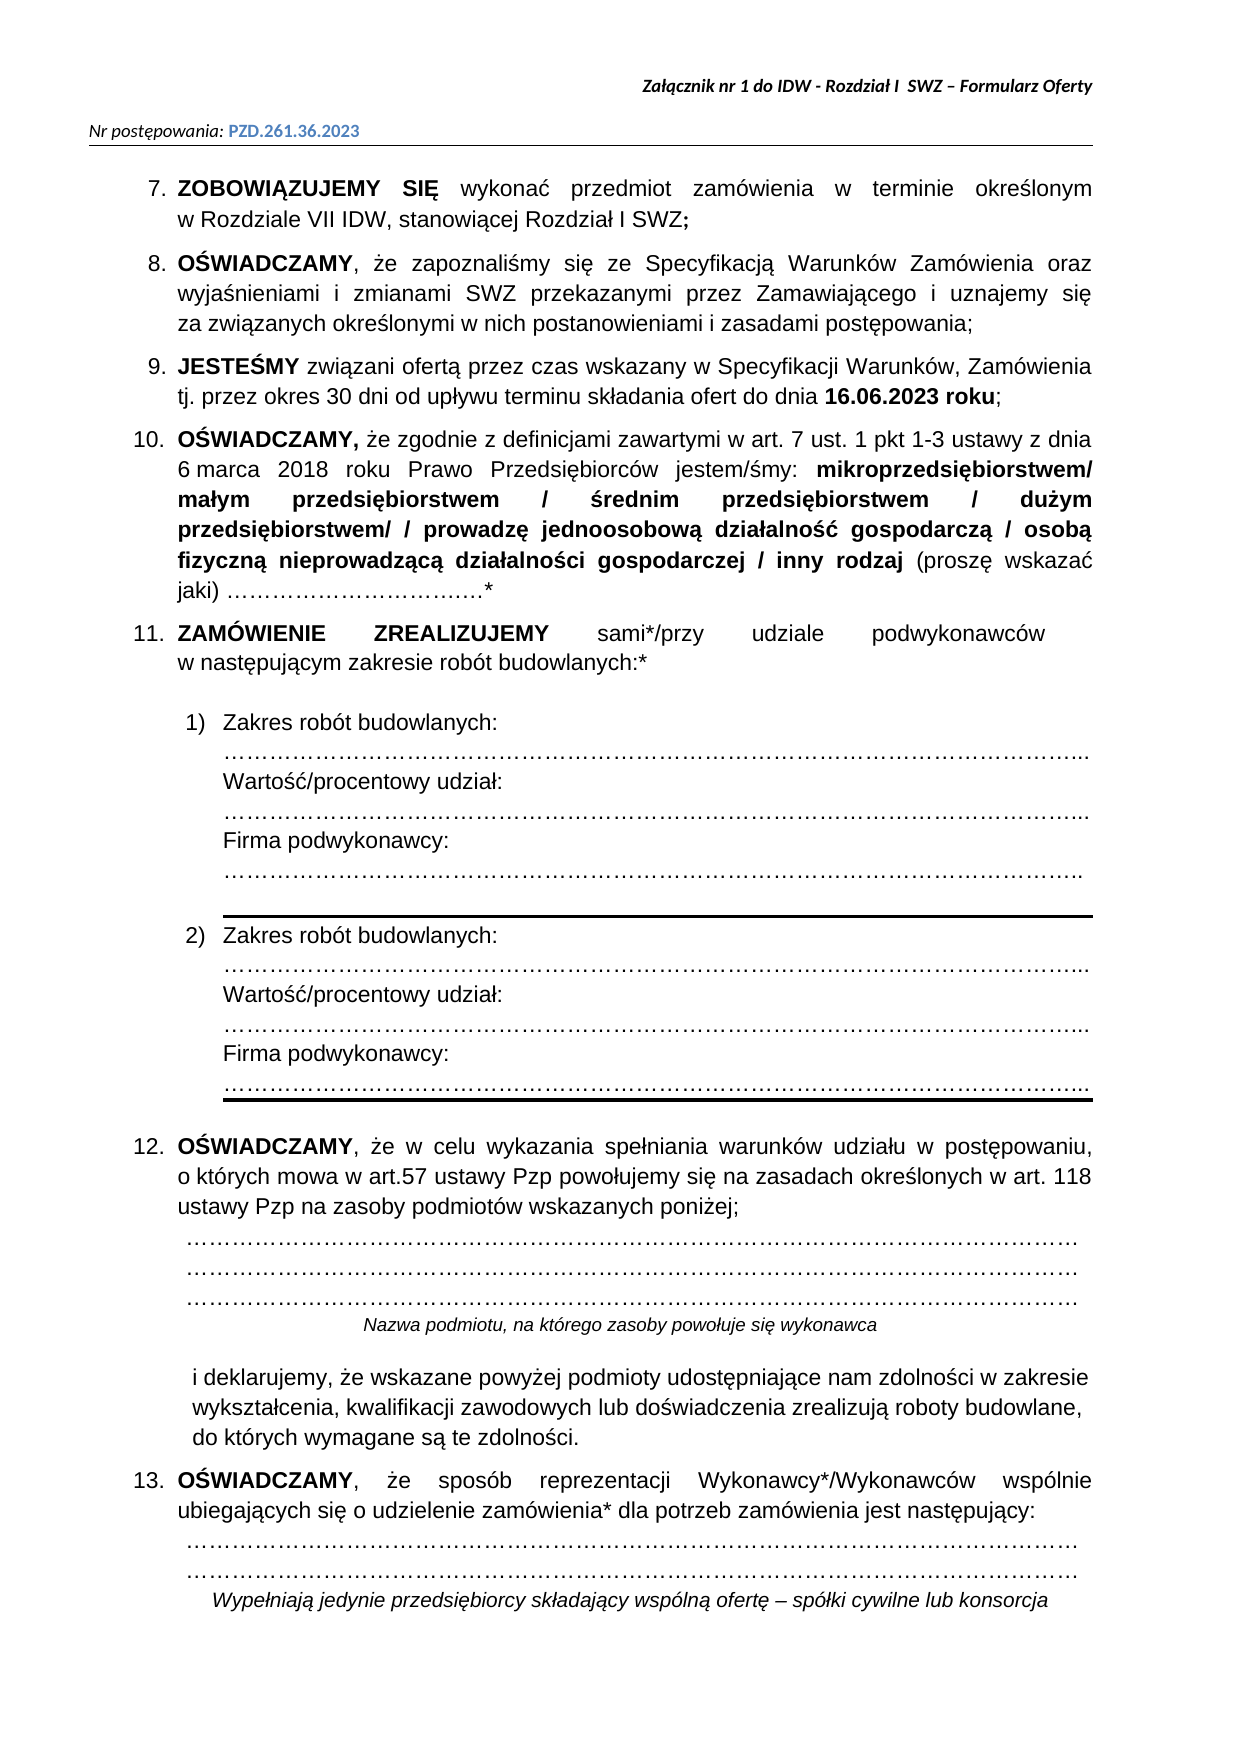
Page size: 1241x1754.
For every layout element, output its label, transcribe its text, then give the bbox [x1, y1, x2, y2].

list ……………………………………………………………………………………………………………………………………………………………………………………………………………………………………………………………………………………………………………………… [185, 1223, 1093, 1310]
list ZAMÓWIENIE ZREALIZUJEMY sami*/przy udziale podwykonawców w następującym zakresie robót budowlanych:* [133, 619, 1093, 676]
text …………………………………………………………………………………………………... [223, 951, 1093, 978]
text …………………………………………………………………………………………………... [223, 798, 1093, 824]
list OŚWIADCZAMY, że sposób reprezentacji Wykonawcy*/Wykonawców wspólnie ubiegających się o udzielenie zamówienia* dla potrzeb zamówienia jest następujący: [133, 1467, 1093, 1523]
list OŚWIADCZAMY, że zapoznaliśmy się ze Specyfikacją Warunków Zamówienia oraz wyjaśnieniami i zmianami SWZ przekazanymi przez Zamawiającego i uznajemy się za związanych określonymi w nich postanowieniami i zasadami postępowania; [148, 250, 1093, 336]
list JESTEŚMY związani ofertą przez czas wskazany w Specyfikacji Warunków, Zamówienia tj. przez okres 30 dni od upływu terminu składania ofert do dnia 16.06.2023 roku; [148, 353, 1093, 409]
list Zakres robót budowlanych: [185, 922, 1093, 948]
text Firma podwykonawcy: [223, 1040, 1093, 1067]
list ZOBOWIĄZUJEMY SIĘ wykonać przedmiot zamówienia w terminie określonym w Rozdziale VII IDW, stanowiącej Rozdział I SWZ; [148, 174, 1093, 233]
text i deklarujemy, że wskazane powyżej podmioty udostępniające nam zdolności w zakresie wykształcenia, kwalifikacji zawodowych lub doświadczenia zrealizują roboty budowlane, do których wymagane są te zdolności. [192, 1364, 1093, 1451]
text …………………………………………………………………………………………………... [223, 1070, 1093, 1098]
text …………………………………………………………………………………………………... [223, 1011, 1093, 1037]
list Wypełniają jedynie przedsiębiorcy składający wspólną ofertę – spółki cywilne lub konsorcja [177, 1588, 1093, 1612]
list OŚWIADCZAMY, że zgodnie z definicjami zawartymi w art. 7 ust. 1 pkt 1-3 ustawy z dnia 6 marca 2018 roku Prawo Przedsiębiorców jestem/śmy: mikroprzedsiębiorstwem/ małym przedsiębiorstwem / średnim przedsiębiorstwem / dużym przedsiębiorstwem/ / prowadzę jednoosobową działalność gospodarczą / osobą fizyczną nieprowadzącą działalności gospodarczej / inny rodzaj (proszę wskazać jaki) ………………………….…* [133, 426, 1093, 603]
list OŚWIADCZAMY, że w celu wykazania spełniania warunków udziału w postępowaniu, o których mowa w art.57 ustawy Pzp powołujemy się na zasadach określonych w art. 118 ustawy Pzp na zasoby podmiotów wskazanych poniżej; [133, 1133, 1093, 1220]
text Firma podwykonawcy: [223, 827, 1093, 854]
text Nazwa podmiotu, na którego zasoby powołuje się wykonawca [148, 1314, 1093, 1336]
list Zakres robót budowlanych: [185, 708, 1093, 735]
text ………………………………………………………………………………………………….. [223, 857, 1093, 883]
text Wartość/procentowy udział: [223, 768, 1093, 794]
text Wartość/procentowy udział: [223, 981, 1093, 1007]
text ……………………………………………………………………………………………………………………………………………………………………………………………………………… [185, 1527, 1093, 1584]
text …………………………………………………………………………………………………... [223, 738, 1093, 764]
